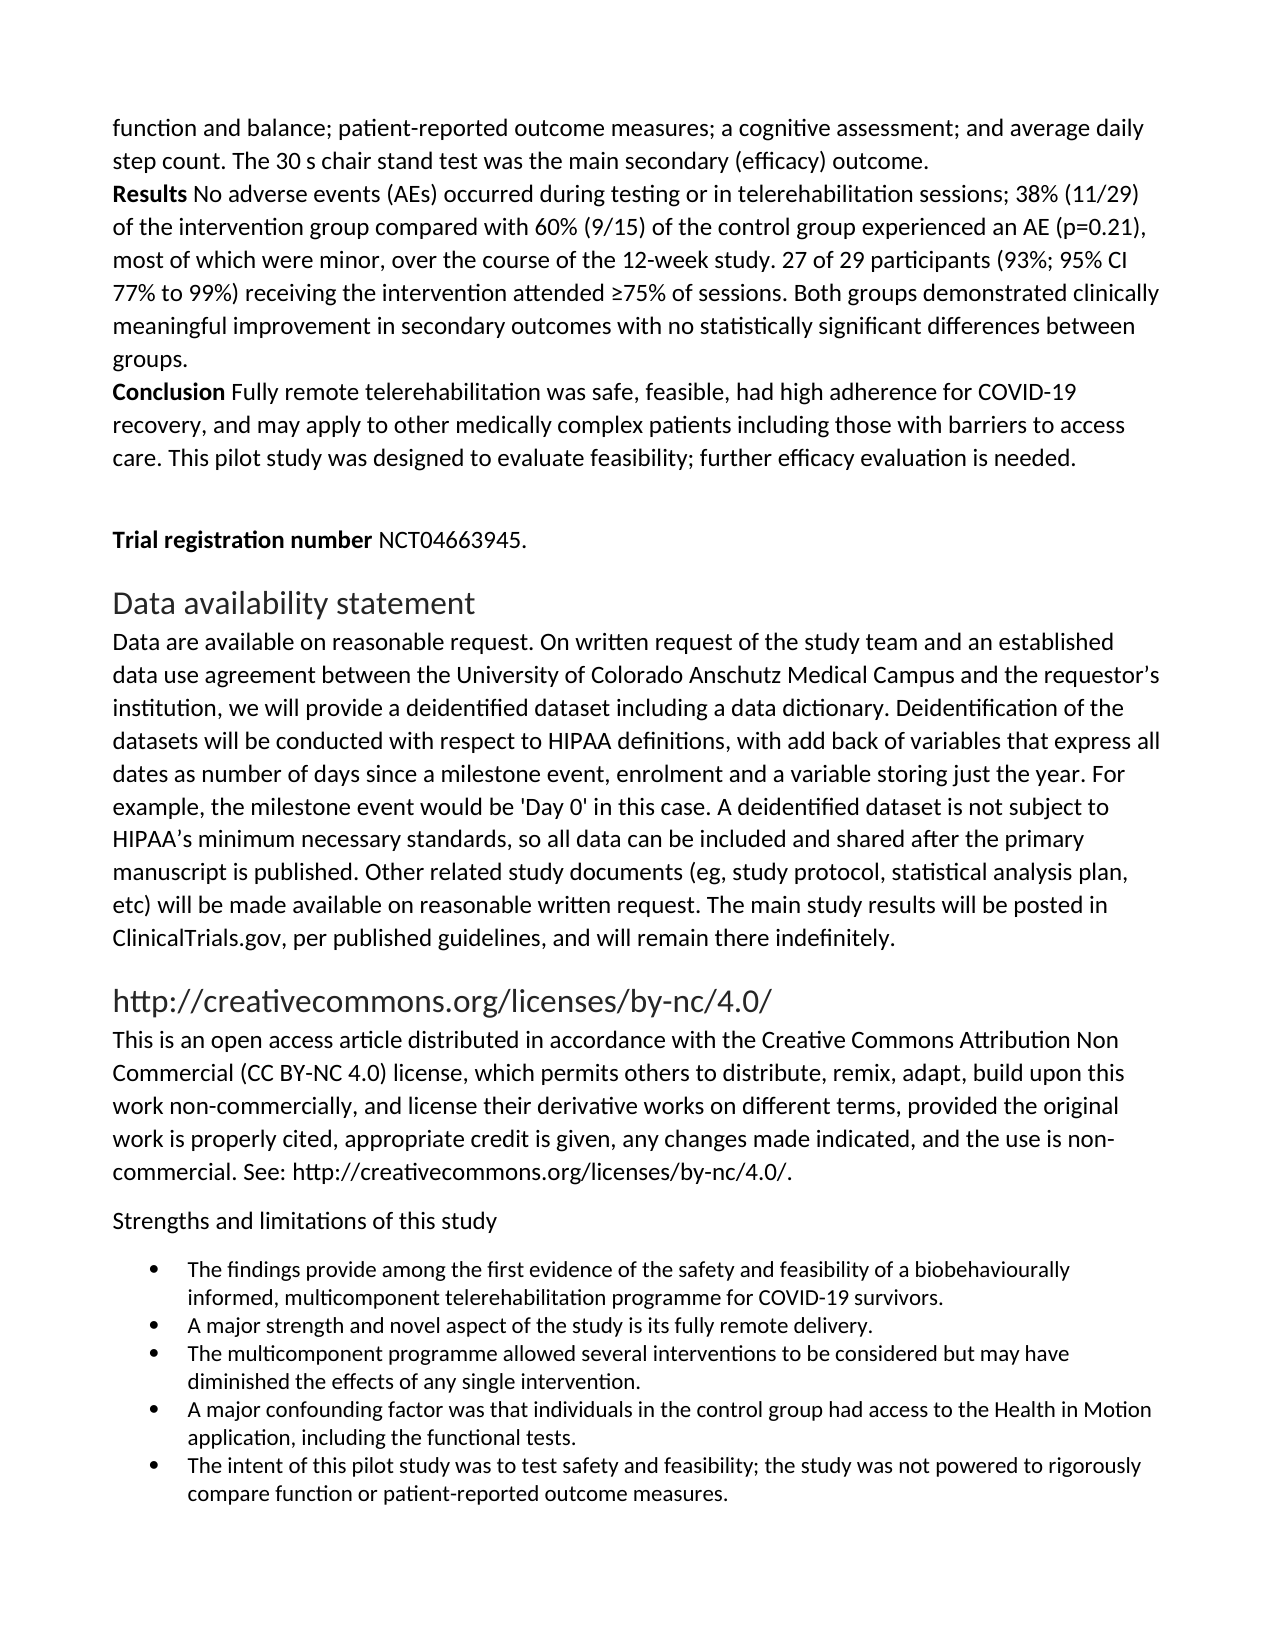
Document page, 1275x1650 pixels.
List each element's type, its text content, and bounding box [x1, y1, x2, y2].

list A major strength and novel aspect of the study is its fully remote delivery. [150, 1311, 1162, 1339]
list The multicomponent programme allowed several interventions to be considered but may have diminished the effects of any single intervention. [150, 1339, 1162, 1395]
subtitle Data availability statement [112, 582, 1162, 623]
text Conclusion Fully remote telerehabilitation was safe, feasible, had high adherence for COVID-19 recovery, and may apply to other medically complex patients including those with barriers to access care. This pilot study was designed to evaluate feasibility; further efficacy evaluation is needed. [112, 376, 1162, 472]
text Trial registration number NCT04663945. [112, 524, 1162, 555]
text Data are available on reasonable request. On written request of the study team and an established data use agreement between the University of Colorado Anschutz Medical Campus and the requestor’s institution, we will provide a deidentified dataset including a data dictionary. Deidentification of the datasets will be conducted with respect to HIPAA definitions, with add back of variables that express all dates as number of days since a milestone event, enrolment and a variable storing just the year. For example, the milestone event would be 'Day 0' in this case. A deidentified dataset is not subject to HIPAA’s minimum necessary standards, so all data can be included and shared after the primary manuscript is published. Other related study documents (eg, study protocol, statistical analysis plan, etc) will be made available on reasonable written request. The main study results will be posted in ClinicalTrials.gov, per published guidelines, and will remain there indefinitely. [112, 626, 1162, 953]
text This is an open access article distributed in accordance with the Creative Commons Attribution Non Commercial (CC BY-NC 4.0) license, which permits others to distribute, remix, adapt, build upon this work non-commercially, and license their derivative works on different terms, provided the original work is properly cited, appropriate credit is given, any changes made indicated, and the use is non-commercial. See: http://creativecommons.org/licenses/by-nc/4.0/. [112, 1024, 1162, 1186]
subtitle http://creativecommons.org/licenses/by-nc/4.0/ [112, 980, 1162, 1021]
list A major confounding factor was that individuals in the control group had access to the Health in Motion application, including the functional tests. [150, 1395, 1162, 1451]
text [112, 112, 1162, 176]
text Strengths and limitations of this study [112, 1205, 1162, 1236]
list The intent of this pilot study was to test safety and feasibility; the study was not powered to rigorously compare function or patient-reported outcome measures. [150, 1451, 1162, 1507]
text Results No adverse events (AEs) occurred during testing or in telerehabilitation sessions; 38% (11/29) of the intervention group compared with 60% (9/15) of the control group experienced an AE (p=0.21), most of which were minor, over the course of the 12-week study. 27 of 29 participants (93%; 95% CI 77% to 99%) receiving the intervention attended ≥75% of sessions. Both groups demonstrated clinically meaningful improvement in secondary outcomes with no statistically significant differences between groups. [112, 178, 1162, 373]
list The findings provide among the first evidence of the safety and feasibility of a biobehaviourally informed, multicomponent telerehabilitation programme for COVID-19 survivors. [150, 1255, 1162, 1311]
